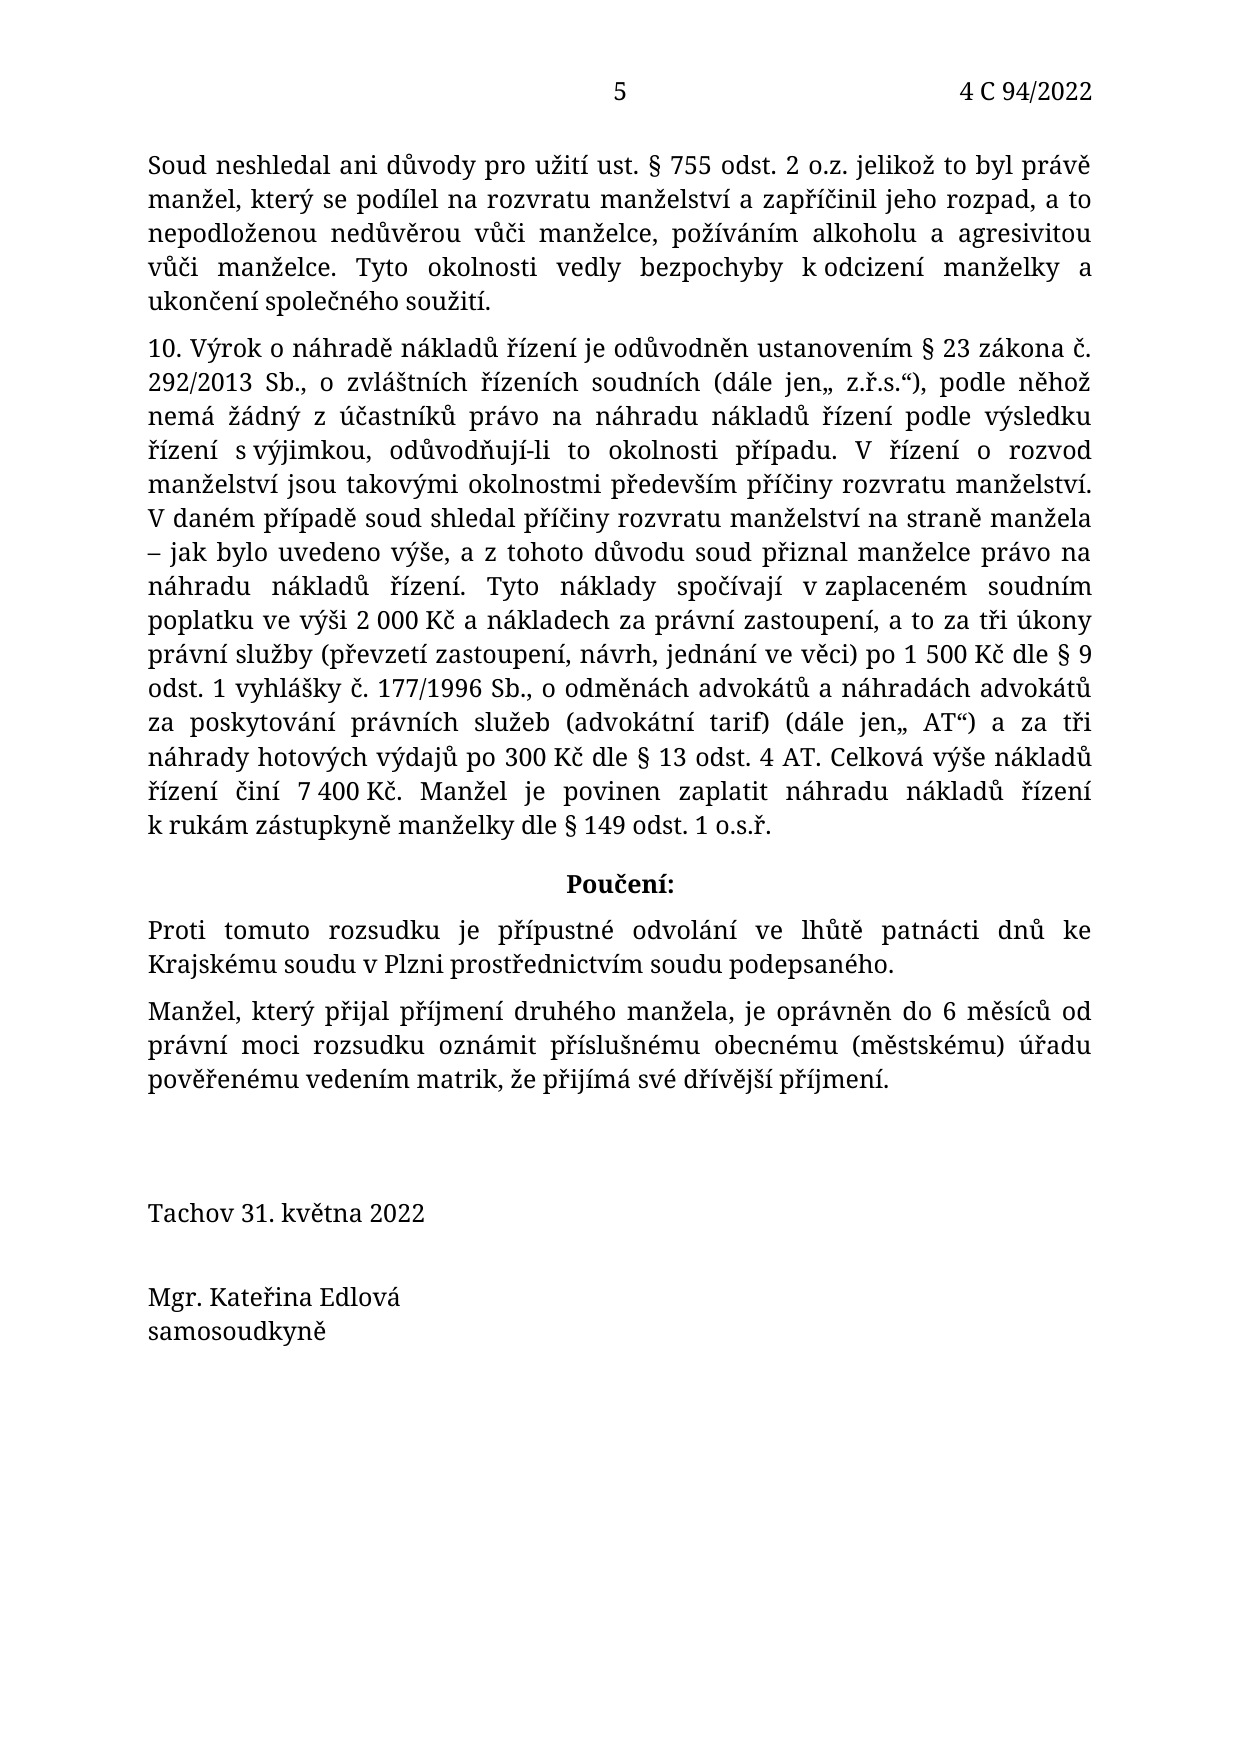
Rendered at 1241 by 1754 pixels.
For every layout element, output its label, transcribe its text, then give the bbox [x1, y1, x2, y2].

text 10. Výrok o náhradě nákladů řízení je odůvodněn ustanovením § 23 zákona č. 292/2013 Sb., o zvláštních řízeních soudních (dále jen„ z.ř.s.“), podle něhož nemá žádný z účastníků právo na náhradu nákladů řízení podle výsledku řízení s výjimkou, odůvodňují-li to okolnosti případu. V řízení o rozvod manželství jsou takovými okolnostmi především příčiny rozvratu manželství. V daném případě soud shledal příčiny rozvratu manželství na straně manžela – jak bylo uvedeno výše, a z tohoto důvodu soud přiznal manželce právo na náhradu nákladů řízení. Tyto náklady spočívají v zaplaceném soudním poplatku ve výši 2 000 Kč a nákladech za právní zastoupení, a to za tři úkony právní služby (převzetí zastoupení, návrh, jednání ve věci) po 1 500 Kč dle § 9 odst. 1 vyhlášky č. 177/1996 Sb., o odměnách advokátů a náhradách advokátů za poskytování právních služeb (advokátní tarif) (dále jen„ AT“) a za tři náhrady hotových výdajů po 300 Kč dle § 13 odst. 4 AT. Celková výše nákladů řízení činí 7 400 Kč. Manžel je povinen zaplatit náhradu nákladů řízení k rukám zástupkyně manželky dle § 149 odst. 1 o.s.ř. [148, 330, 1093, 841]
text Poučení: [148, 866, 1093, 900]
text Mgr. Kateřina Edlová samosoudkyně [148, 1280, 1093, 1348]
text Proti tomuto rozsudku je přípustné odvolání ve lhůtě patnácti dnů ke Krajskému soudu v Plzni prostřednictvím soudu podepsaného. [148, 913, 1093, 981]
text Tachov 31. května 2022 [148, 1196, 1093, 1230]
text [148, 148, 1093, 318]
text Manžel, který přijal příjmení druhého manžela, je oprávněn do 6 měsíců od právní moci rozsudku oznámit příslušnému obecnému (městskému) úřadu pověřenému vedením matrik, že přijímá své dřívější příjmení. [148, 993, 1093, 1096]
